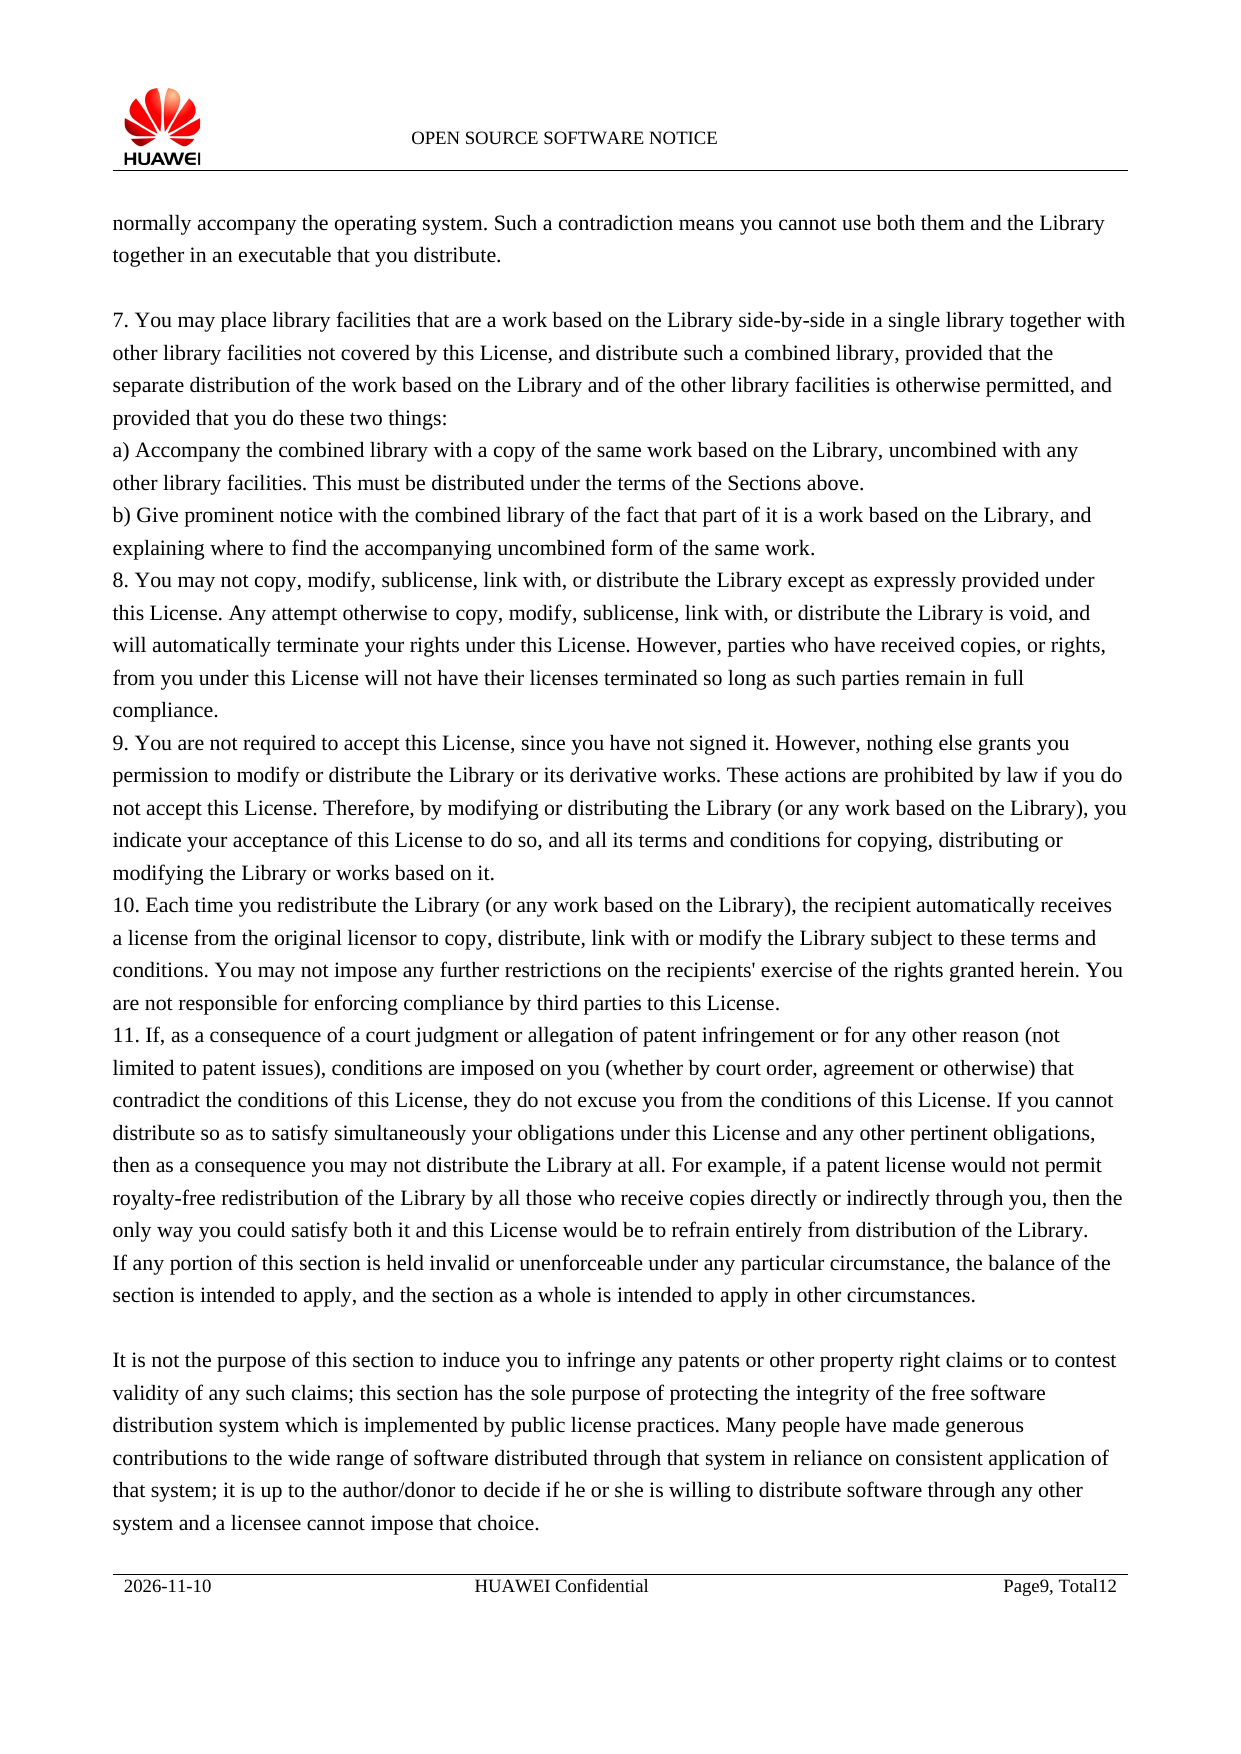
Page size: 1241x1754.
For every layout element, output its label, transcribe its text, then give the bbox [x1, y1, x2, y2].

picture [124, 88, 201, 165]
